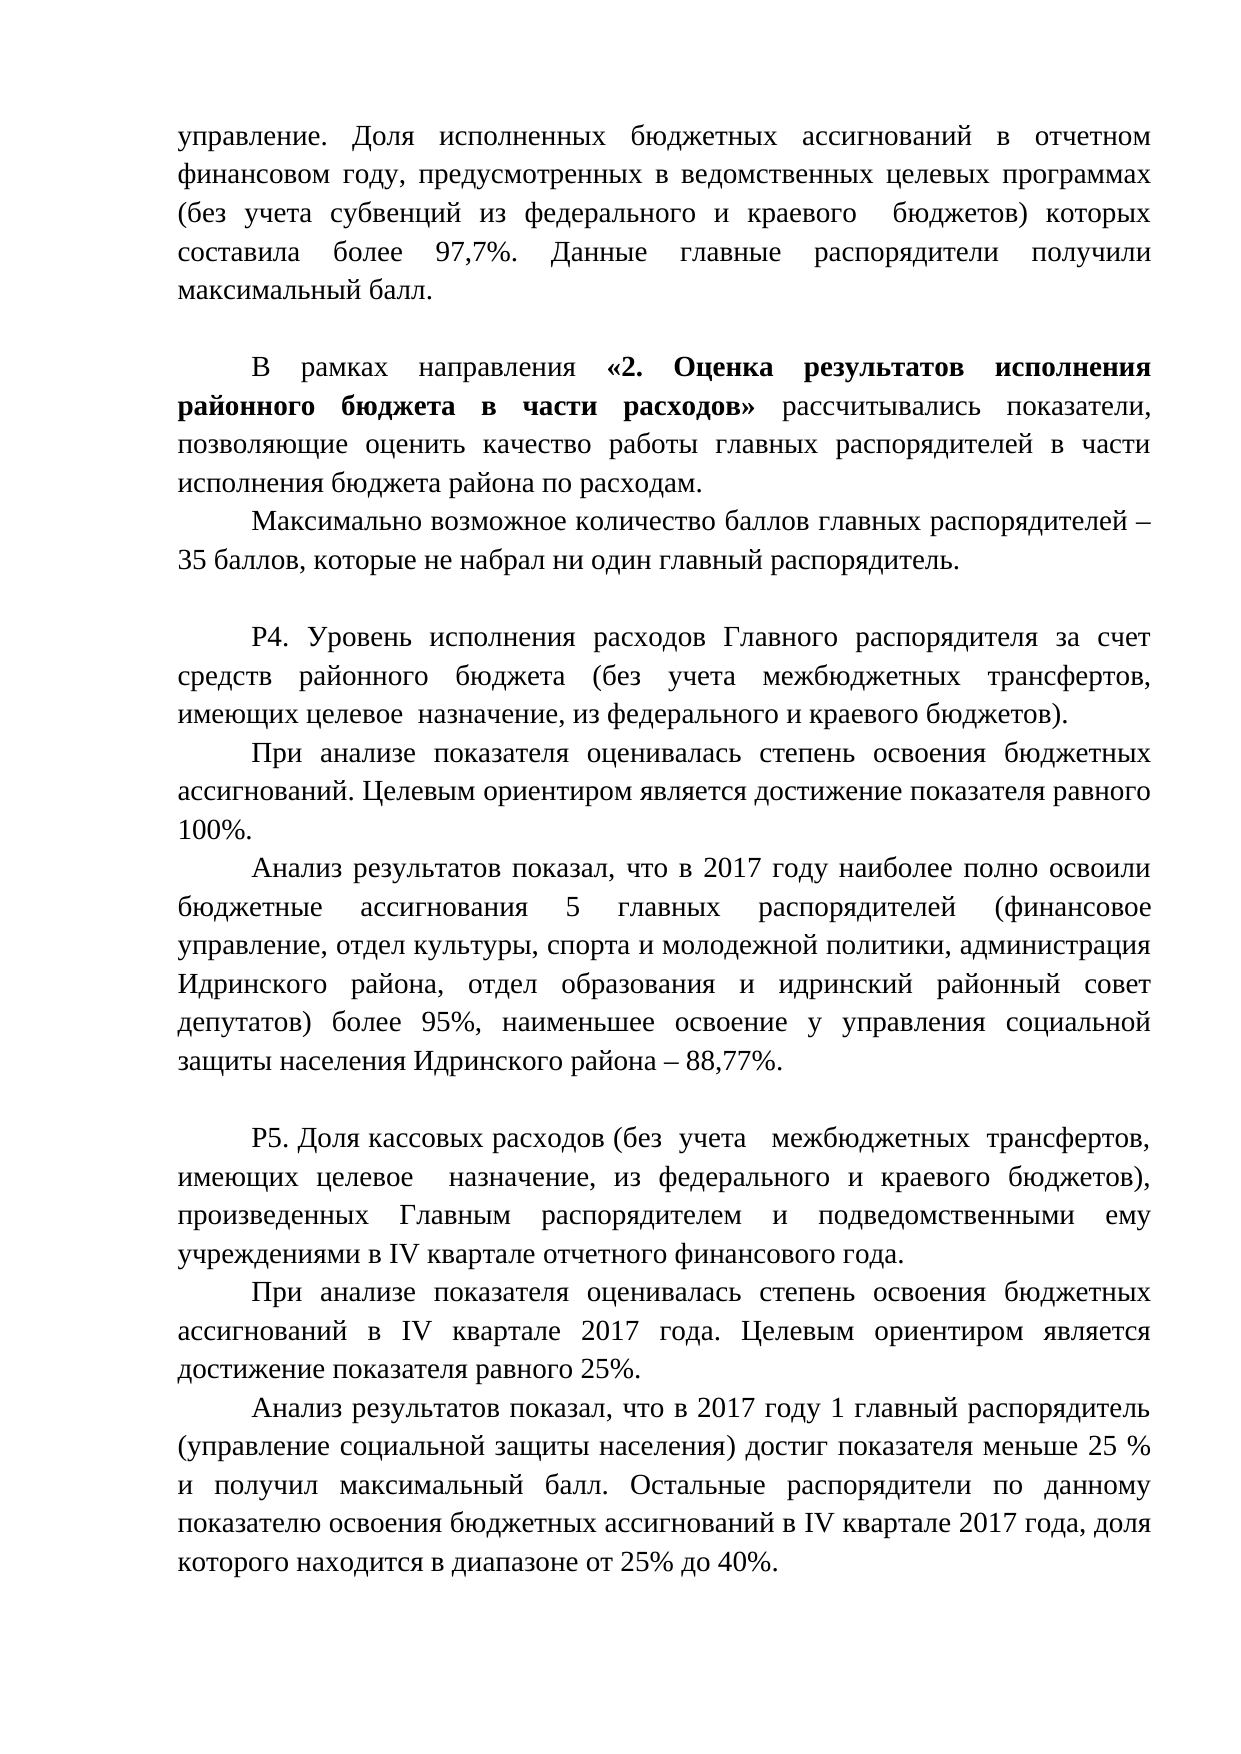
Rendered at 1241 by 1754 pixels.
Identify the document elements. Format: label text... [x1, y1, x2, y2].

text Р4. Уровень исполнения расходов Главного распорядителя за счет средств районного бюджета (без учета межбюджетных трансфертов, имеющих целевое назначение, из федерального и краевого бюджетов). [177, 619, 1152, 730]
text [177, 118, 1152, 306]
text Р5. Доля кассовых расходов (без учета межбюджетных трансфертов, имеющих целевое назначение, из федерального и краевого бюджетов), произведенных Главным распорядителем и подведомственными ему учреждениями в IV квартале отчетного финансового года. [177, 1120, 1152, 1269]
text Максимально возможное количество баллов главных распорядителей – 35 баллов, которые не набрал ни один главный распорядитель. [177, 503, 1152, 576]
text В рамках направления «2. Оценка результатов исполнения районного бюджета в части расходов» рассчитывались показатели, позволяющие оценить качество работы главных распорядителей в части исполнения бюджета района по расходам. [177, 349, 1152, 498]
text При анализе показателя оценивалась степень освоения бюджетных ассигнований в IV квартале 2017 года. Целевым ориентиром является достижение показателя равного 25%. [177, 1274, 1152, 1385]
text При анализе показателя оценивалась степень освоения бюджетных ассигнований. Целевым ориентиром является достижение показателя равного 100%. [177, 735, 1152, 845]
text Анализ результатов показал, что в 2017 году 1 главный распорядитель (управление социальной защиты населения) достиг показателя меньше 25 % и получил максимальный балл. Остальные распорядители по данному показателю освоения бюджетных ассигнований в IV квартале 2017 года, доля которого находится в диапазоне от 25% до 40%. [177, 1390, 1152, 1578]
text Анализ результатов показал, что в 2017 году наиболее полно освоили бюджетные ассигнования 5 главных распорядителей (финансовое управление, отдел культуры, спорта и молодежной политики, администрация Идринского района, отдел образования и идринский районный совет депутатов) более 95%, наименьшее освоение у управления социальной защиты населения Идринского района – 88,77%. [177, 850, 1152, 1077]
